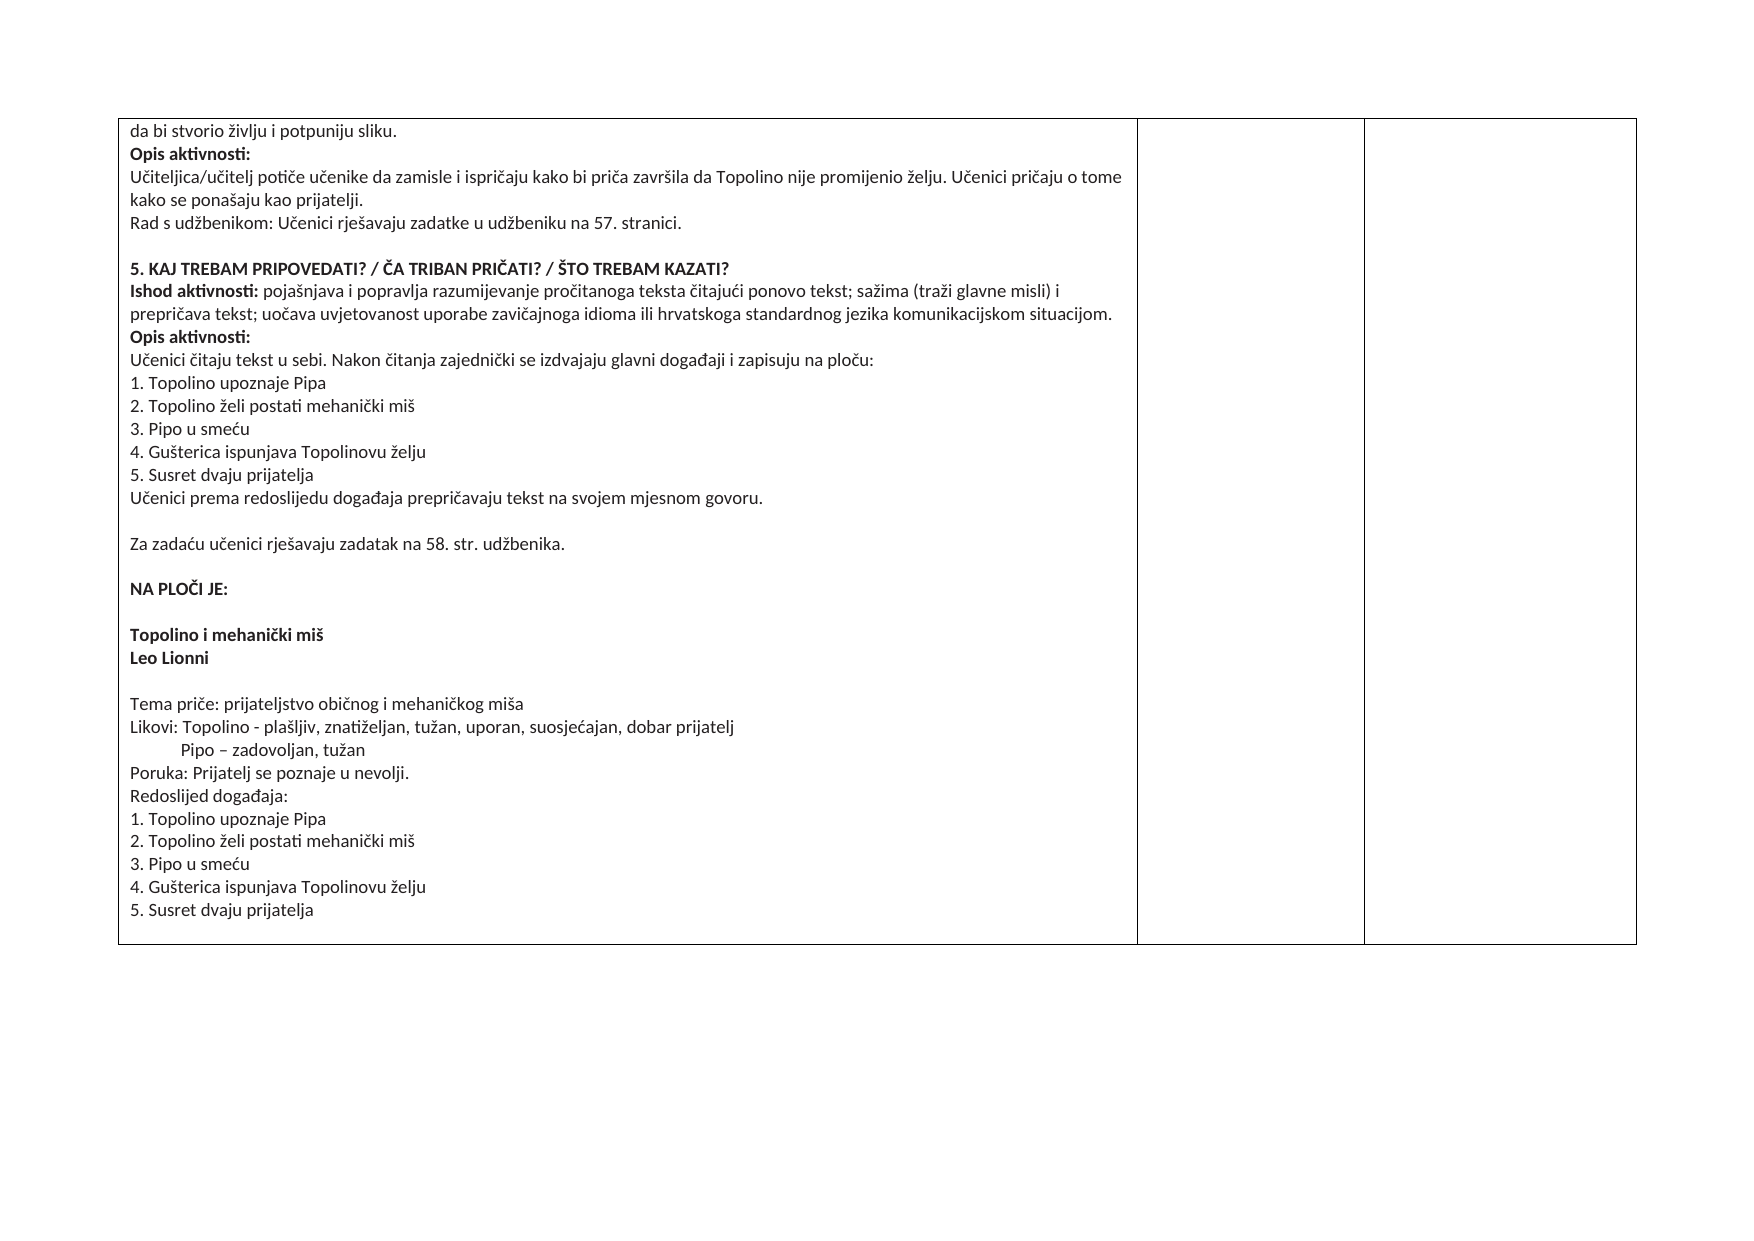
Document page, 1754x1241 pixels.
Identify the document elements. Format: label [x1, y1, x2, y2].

table_cell [119, 119, 1137, 944]
table_cell [1365, 119, 1636, 944]
table_cell [1138, 119, 1364, 944]
